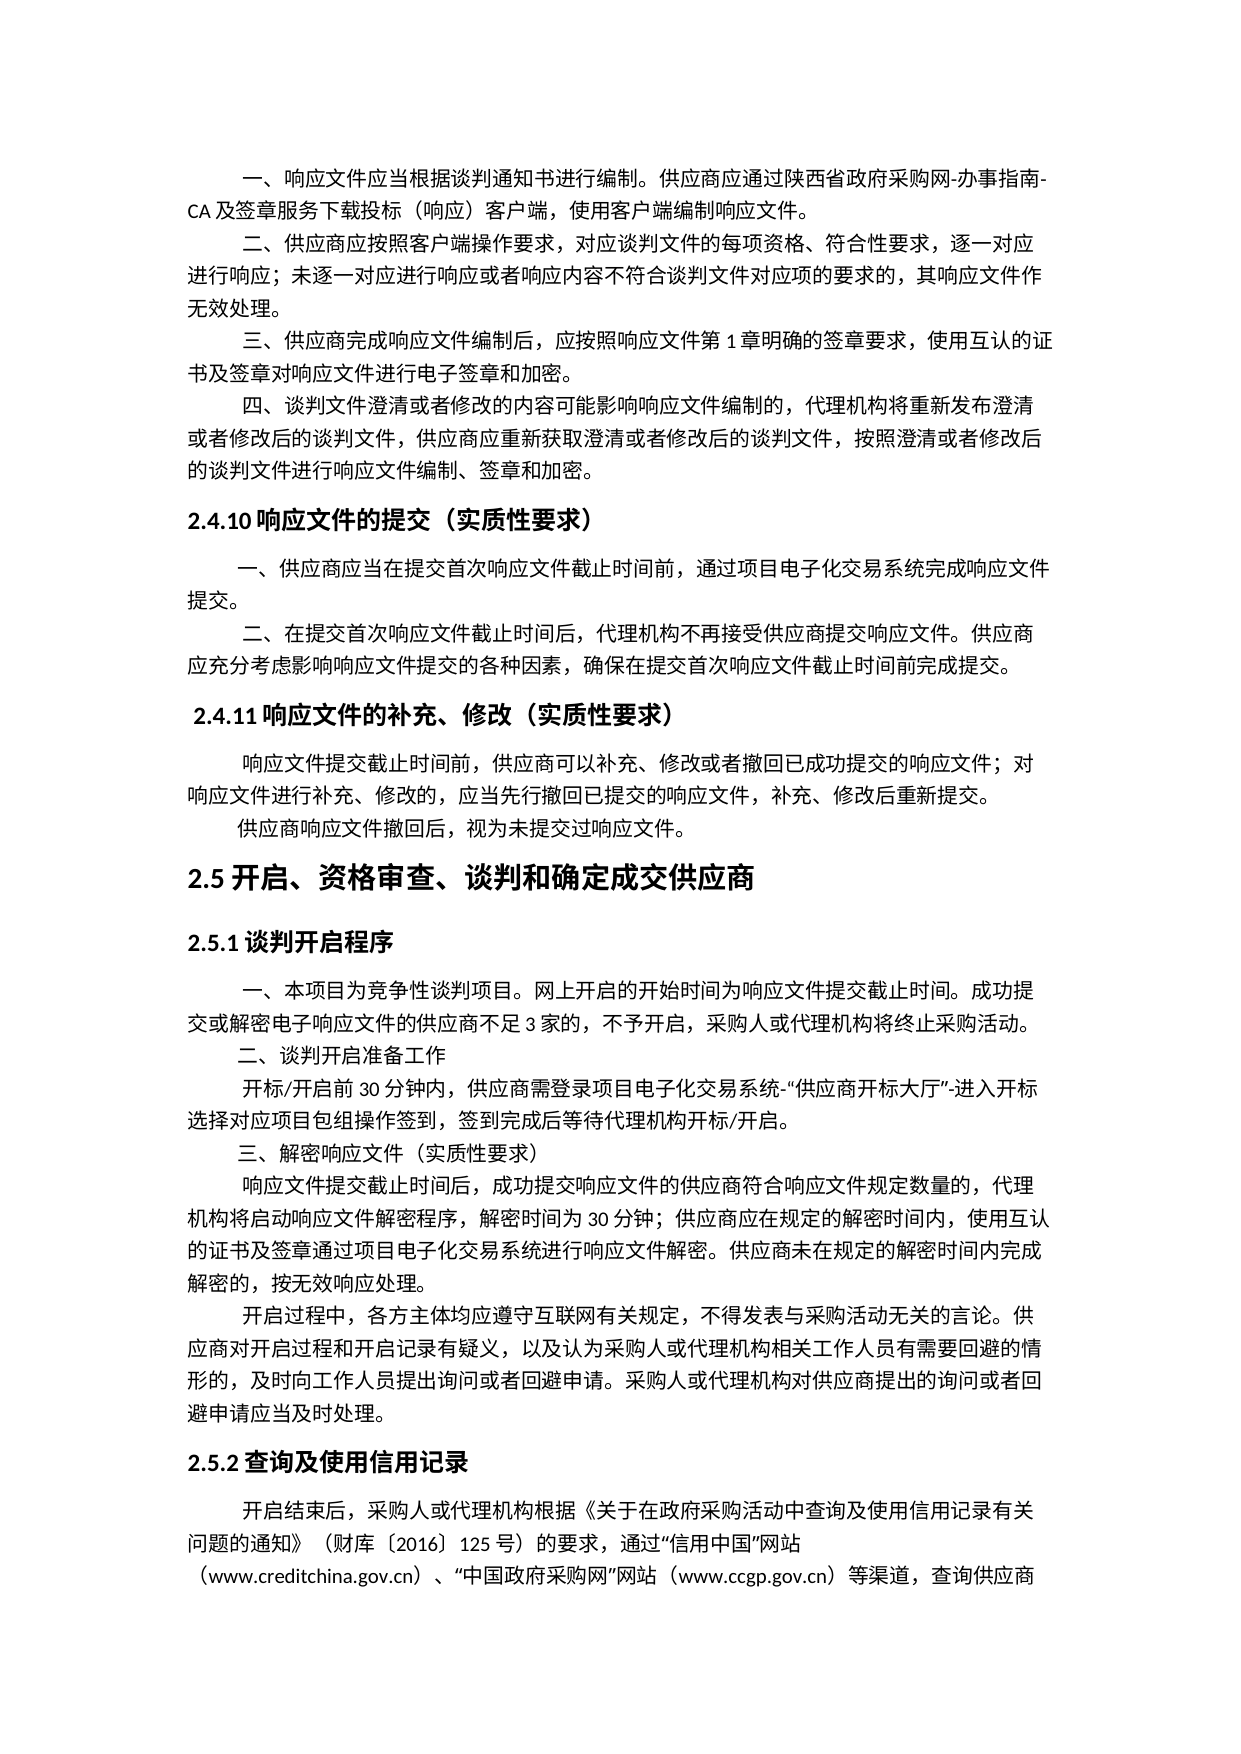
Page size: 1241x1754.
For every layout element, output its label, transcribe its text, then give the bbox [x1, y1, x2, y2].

text 2.5.1谈判开启程序 [187, 909, 1053, 974]
text 三、供应商完成响应文件编制后，应按照响应文件第1章明确的签章要求，使用互认的证书及签章对响应文件进行电子签章和加密。 [187, 324, 1053, 389]
text 二、在提交首次响应文件截止时间后，代理机构不再接受供应商提交响应文件。供应商应充分考虑影响响应文件提交的各种因素，确保在提交首次响应文件截止时间前完成提交。 [187, 617, 1053, 682]
text 响应文件提交截止时间前，供应商可以补充、修改或者撤回已成功提交的响应文件；对响应文件进行补充、修改的，应当先行撤回已提交的响应文件，补充、修改后重新提交。 [187, 747, 1053, 812]
text 2.4.10响应文件的提交（实质性要求） [187, 487, 1053, 552]
text 二、供应商应按照客户端操作要求，对应谈判文件的每项资格、符合性要求，逐一对应进行响应；未逐一对应进行响应或者响应内容不符合谈判文件对应项的要求的，其响应文件作无效处理。 [187, 227, 1053, 324]
text 四、谈判文件澄清或者修改的内容可能影响响应文件编制的，代理机构将重新发布澄清或者修改后的谈判文件，供应商应重新获取澄清或者修改后的谈判文件，按照澄清或者修改后的谈判文件进行响应文件编制、签章和加密。 [187, 389, 1053, 487]
text 开标/开启前30分钟内，供应商需登录项目电子化交易系统-“供应商开标大厅”-进入开标选择对应项目包组操作签到，签到完成后等待代理机构开标/开启。 [187, 1072, 1053, 1137]
text 供应商响应文件撤回后，视为未提交过响应文件。 [187, 812, 1053, 844]
text 响应文件提交截止时间后，成功提交响应文件的供应商符合响应文件规定数量的，代理机构将启动响应文件解密程序，解密时间为30分钟；供应商应在规定的解密时间内，使用互认的证书及签章通过项目电子化交易系统进行响应文件解密。供应商未在规定的解密时间内完成解密的，按无效响应处理。 [187, 1169, 1053, 1299]
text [187, 1494, 1053, 1592]
text 一、响应文件应当根据谈判通知书进行编制。供应商应通过陕西省政府采购网-办事指南-CA及签章服务下载投标（响应）客户端，使用客户端编制响应文件。 [187, 162, 1053, 227]
text 一、本项目为竞争性谈判项目。网上开启的开始时间为响应文件提交截止时间。成功提交或解密电子响应文件的供应商不足3家的，不予开启，采购人或代理机构将终止采购活动。 [187, 974, 1053, 1039]
text 开启过程中，各方主体均应遵守互联网有关规定，不得发表与采购活动无关的言论。供应商对开启过程和开启记录有疑义，以及认为采购人或代理机构相关工作人员有需要回避的情形的，及时向工作人员提出询问或者回避申请。采购人或代理机构对供应商提出的询问或者回避申请应当及时处理。 [187, 1299, 1053, 1429]
text 2.5开启、资格审查、谈判和确定成交供应商 [187, 844, 1053, 909]
text 二、谈判开启准备工作 [187, 1039, 1053, 1072]
text 一、供应商应当在提交首次响应文件截止时间前，通过项目电子化交易系统完成响应文件提交。 [187, 552, 1053, 617]
text 三、解密响应文件（实质性要求） [187, 1137, 1053, 1169]
text 2.4.11响应文件的补充、修改（实质性要求） [187, 682, 1053, 747]
text 2.5.2查询及使用信用记录 [187, 1429, 1053, 1494]
